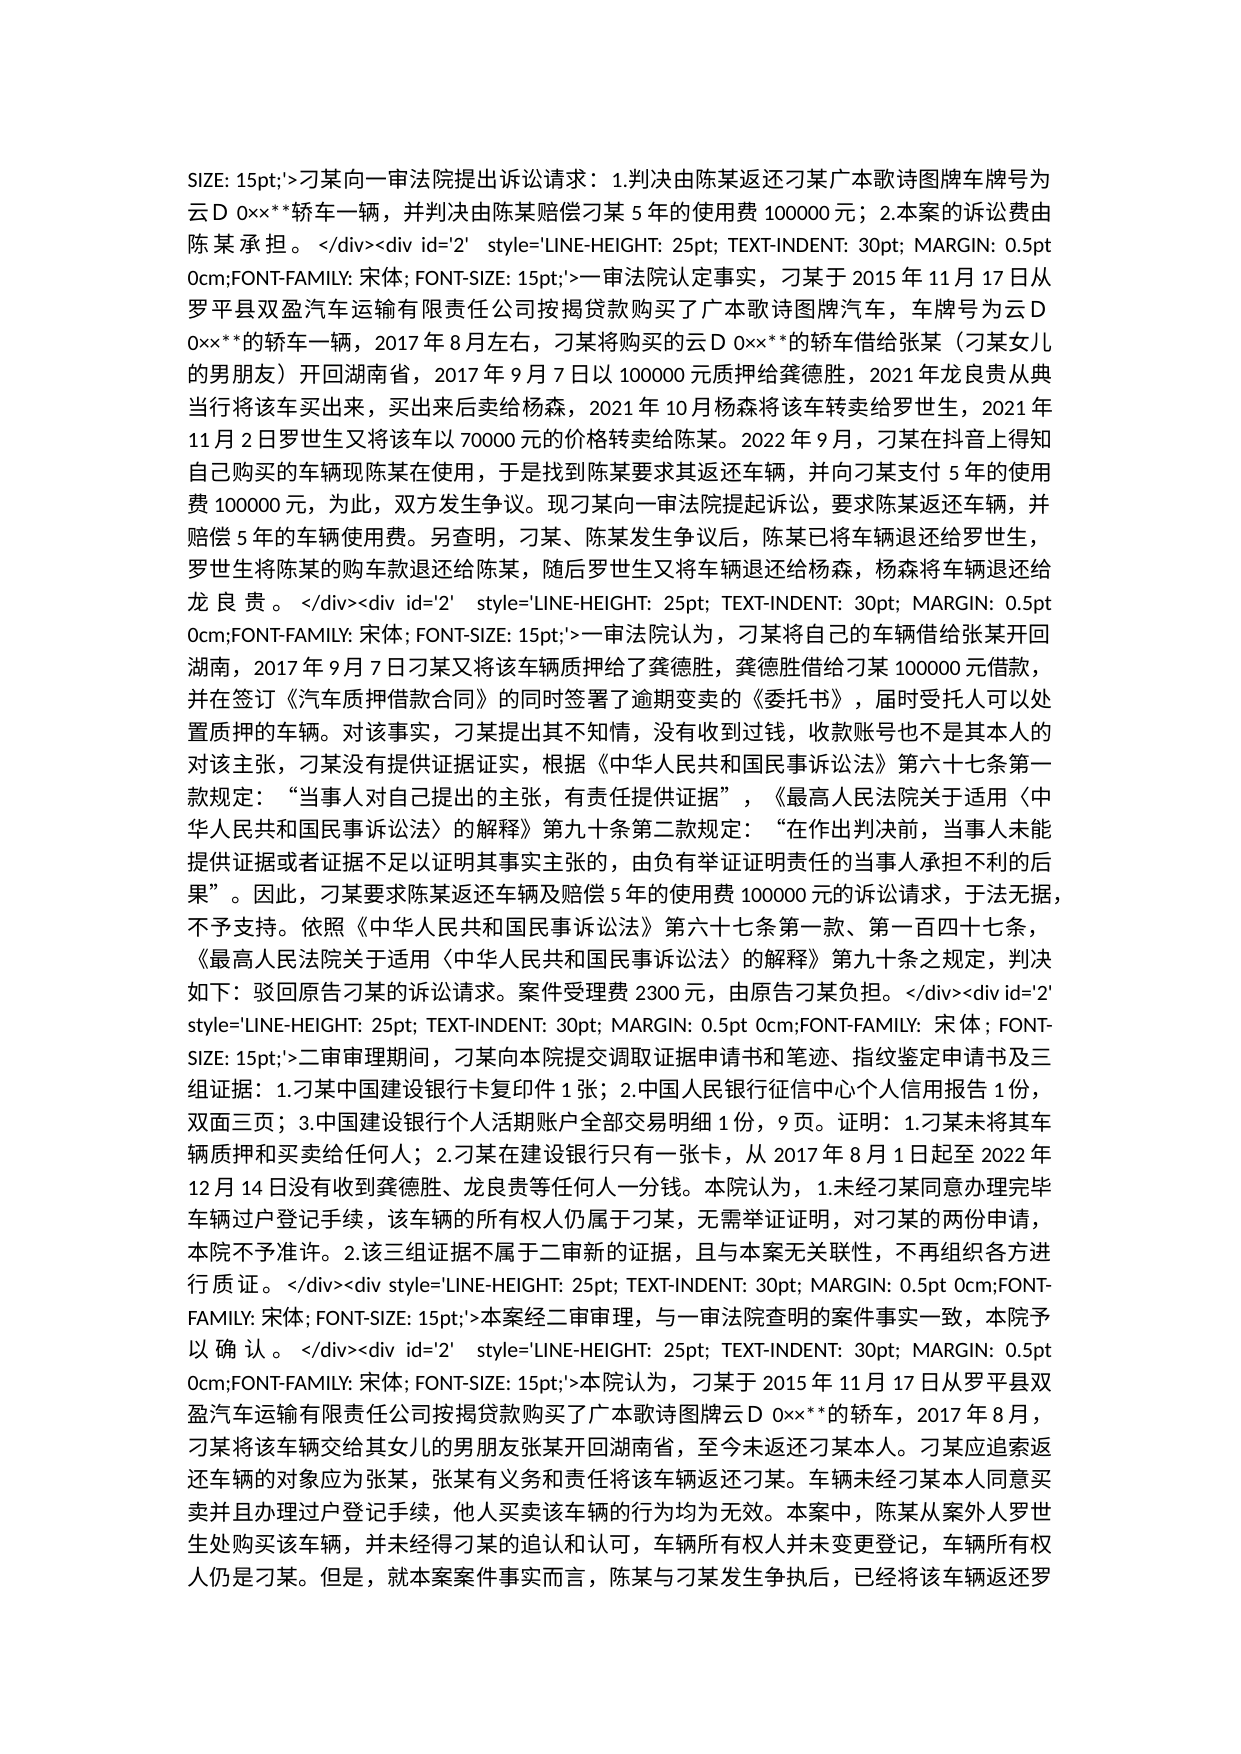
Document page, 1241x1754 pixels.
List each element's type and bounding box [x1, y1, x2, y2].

text [187, 162, 1053, 1592]
